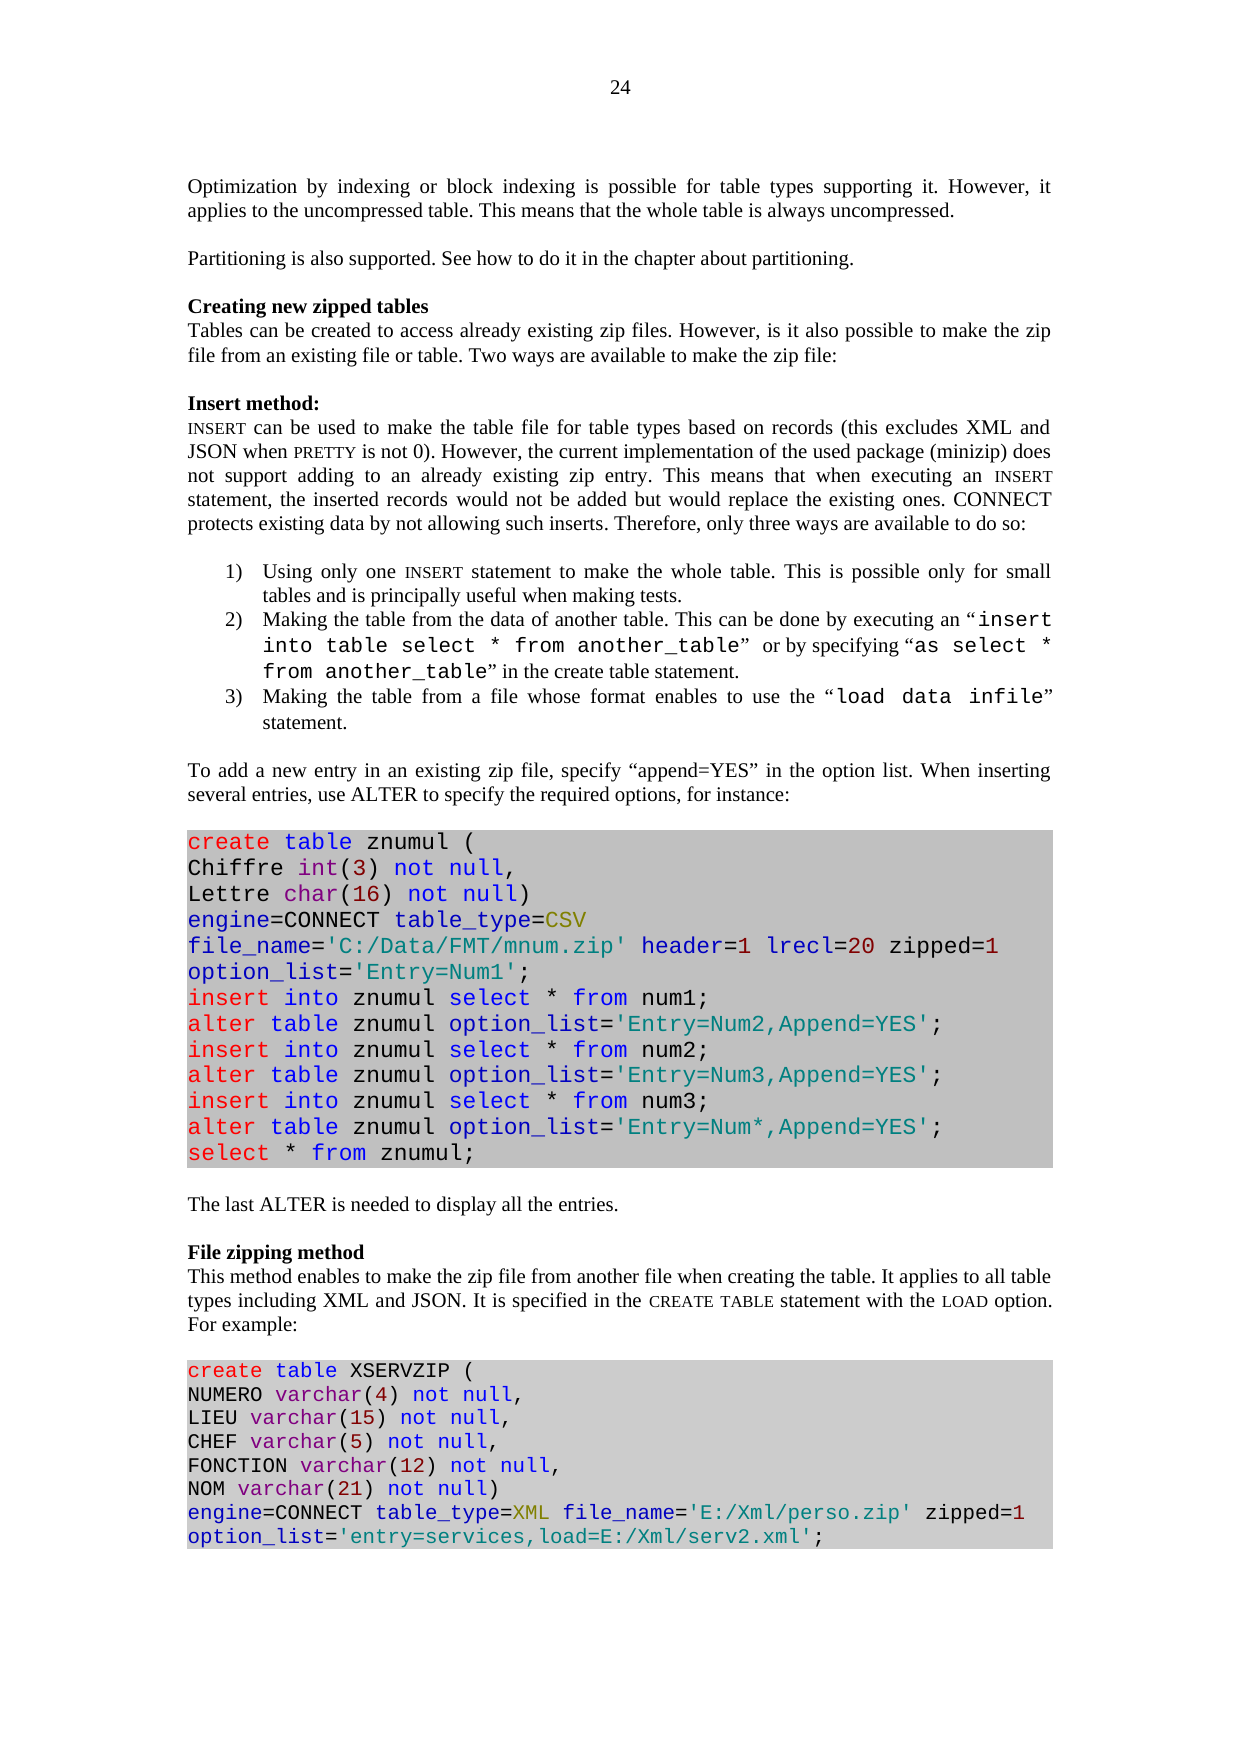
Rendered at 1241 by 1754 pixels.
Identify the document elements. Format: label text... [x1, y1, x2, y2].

text insert into znumul select * from num1; [187, 986, 1053, 1012]
text File zipping method [187, 1240, 1053, 1264]
text The last ALTER is needed to display all the entries. [187, 1192, 1053, 1216]
subtitle Creating new zipped tables [187, 294, 1053, 318]
text Lettre char(16) not null) [187, 882, 1053, 908]
text alter table znumul option_list='Entry=Num2,Append=YES'; [187, 1012, 1053, 1038]
text insert into znumul select * from num3; [187, 1090, 1053, 1116]
text option_list='Entry=Num1'; [187, 960, 1053, 986]
text LIEU varchar(15) not null, [187, 1407, 1053, 1431]
text Partitioning is also supported. See how to do it in the chapter about partitioning. [187, 246, 1053, 270]
text engine=CONNECT table_type=XML file_name='E:/Xml/perso.zip' zipped=1 [187, 1502, 1053, 1526]
text To add a new entry in an existing zip file, specify “append=YES” in the option list. When inserting several entries, use ALTER to specify the required options, for instance: [187, 758, 1053, 806]
text Chiffre int(3) not null, [187, 856, 1053, 882]
text FONCTION varchar(12) not null, [187, 1455, 1053, 1478]
text This method enables to make the zip file from another file when creating the table. It applies to all table types including XML and JSON. It is specified in the create table statement with the load option. For example: [187, 1264, 1053, 1336]
text insert can be used to make the table file for table types based on records (this excludes XML and JSON when pretty is not 0). However, the current implementation of the used package (minizip) does not support adding to an already existing zip entry. This means that when executing an insert statement, the inserted records would not be added but would replace the existing ones. CONNECT protects existing data by not allowing such inserts. Therefore, only three ways are available to do so: [187, 415, 1053, 535]
text Optimization by indexing or block indexing is possible for table types supporting it. However, it applies to the uncompressed table. This means that the whole table is always uncompressed. [187, 174, 1053, 222]
text engine=CONNECT table_type=CSV [187, 908, 1053, 934]
text file_name='C:/Data/FMT/mnum.zip' header=1 lrecl=20 zipped=1 [187, 934, 1053, 960]
text create table XSERVZIP ( [187, 1360, 1053, 1384]
list Making the table from a file whose format enables to use the “load data infile” statement. [225, 684, 1053, 734]
text NUMERO varchar(4) not null, [187, 1384, 1053, 1407]
text Tables can be created to access already existing zip files. However, is it also possible to make the zip file from an existing file or table. Two ways are available to make the zip file: [187, 318, 1053, 367]
text insert into znumul select * from num2; [187, 1038, 1053, 1064]
text alter table znumul option_list='Entry=Num3,Append=YES'; [187, 1064, 1053, 1090]
text Insert method: [187, 391, 1053, 415]
text select * from znumul; [187, 1142, 1053, 1168]
text CHEF varchar(5) not null, [187, 1431, 1053, 1455]
text NOM varchar(21) not null) [187, 1478, 1053, 1502]
text alter table znumul option_list='Entry=Num*,Append=YES'; [187, 1116, 1053, 1142]
text create table znumul ( [187, 830, 1053, 856]
text option_list='entry=services,load=E:/Xml/serv2.xml'; [187, 1526, 1053, 1549]
list Making the table from the data of another table. This can be done by executing an “insert into table select * from another_table” or by specifying “as select * from another_table” in the create table statement. [225, 607, 1053, 684]
list Using only one insert statement to make the whole table. This is possible only for small tables and is principally useful when making tests. [225, 559, 1053, 607]
